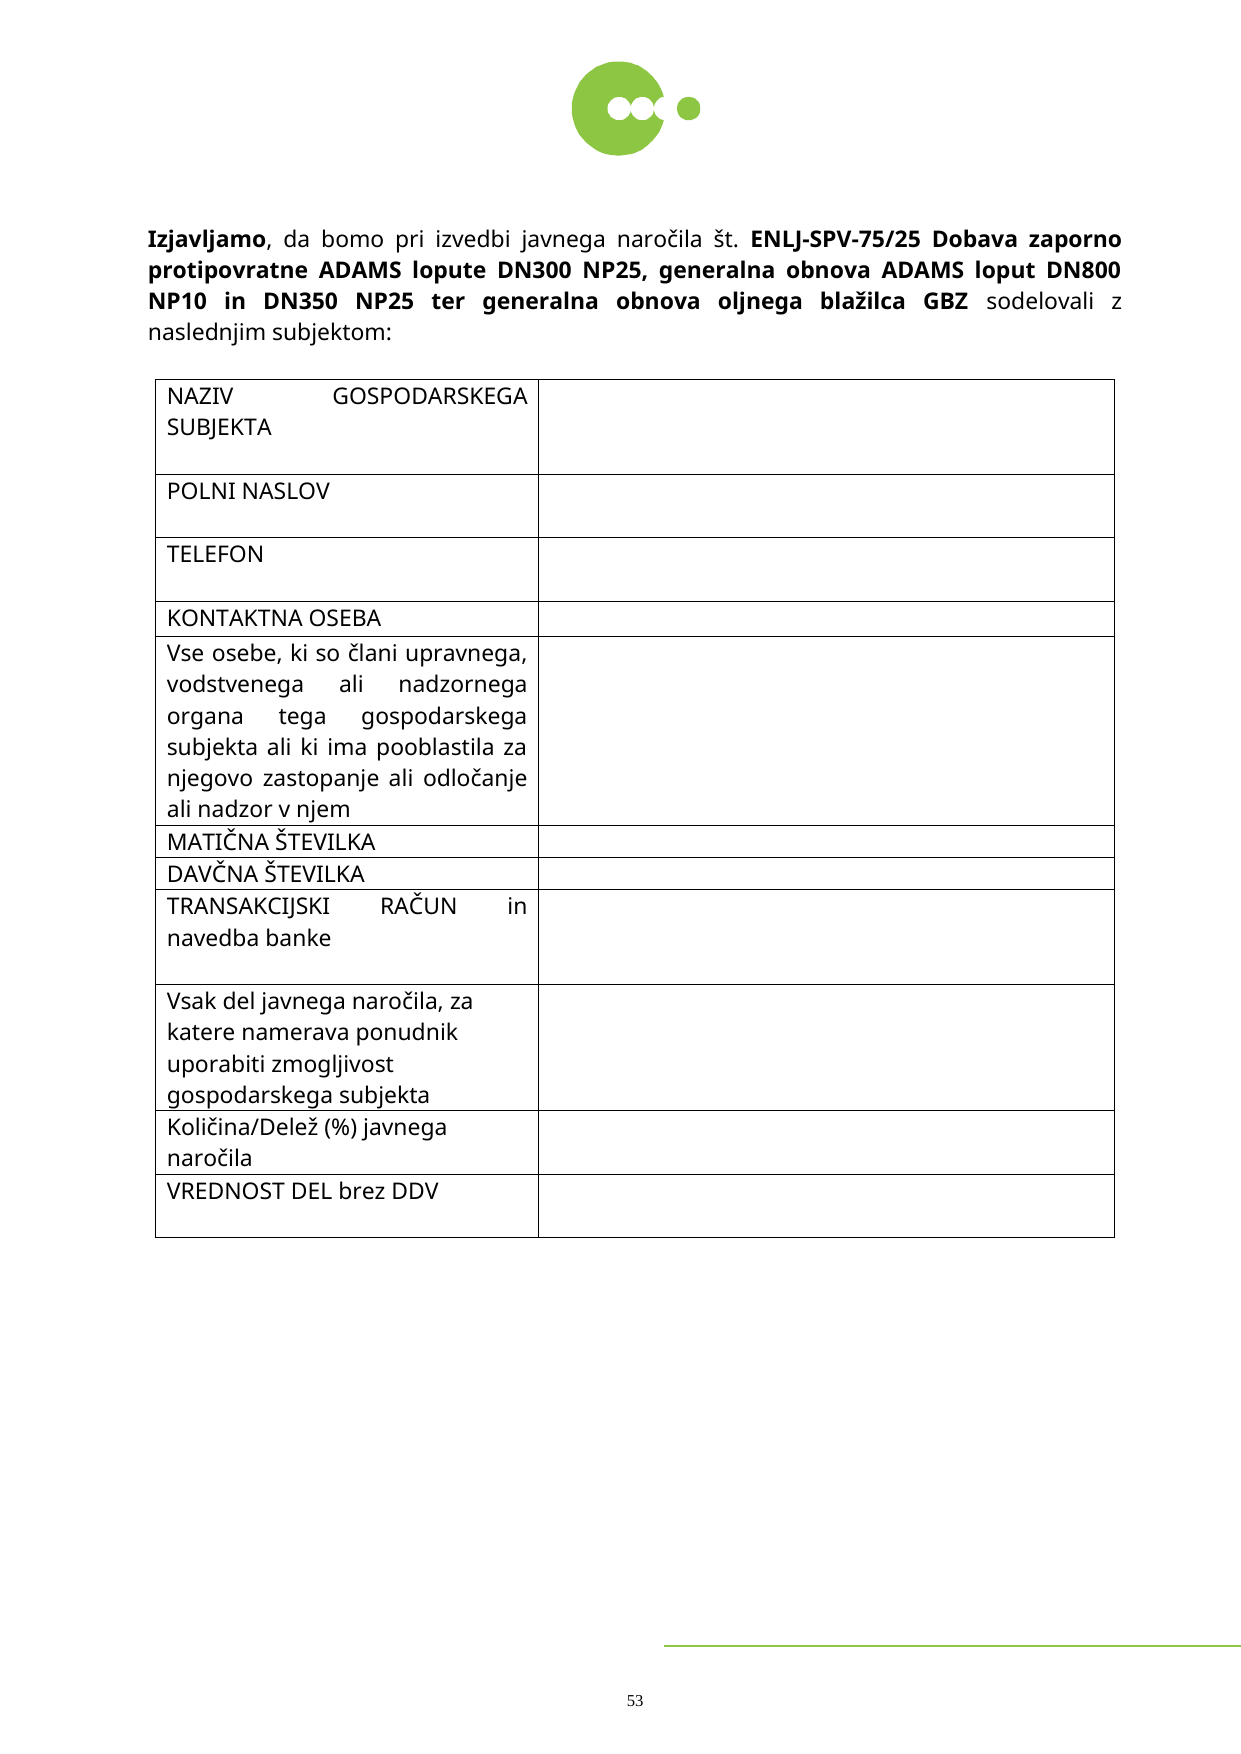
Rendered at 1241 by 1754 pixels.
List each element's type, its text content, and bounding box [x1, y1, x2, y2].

table_cell [539, 602, 1114, 636]
table_cell [539, 637, 1114, 825]
table_cell TRANSAKCIJSKI RAČUN in navedba banke [156, 890, 538, 984]
table_cell MATIČNA ŠTEVILKA [156, 826, 538, 857]
table_cell Vse osebe, ki so člani upravnega, vodstvenega ali nadzornega organa tega gospodarskega subjekta ali ki ima pooblastila za njegovo zastopanje ali odločanje ali nadzor v njem [156, 637, 538, 825]
table_cell KONTAKTNA OSEBA [156, 602, 538, 636]
table_cell DAVČNA ŠTEVILKA [156, 858, 538, 889]
table_cell Količina/Delež (%) javnega naročila [156, 1111, 538, 1174]
table_cell [539, 1111, 1114, 1174]
table_cell [539, 538, 1114, 601]
table_cell VREDNOST DEL brez DDV [156, 1175, 538, 1237]
table_cell TELEFON [156, 538, 538, 601]
table_cell [539, 475, 1114, 537]
text Izjavljamo, da bomo pri izvedbi javnega naročila št. ENLJ-SPV-75/25 Dobava zaporno protipovratne ADAMS lopute DN300 NP25, generalna obnova ADAMS loput DN800 NP10 in DN350 NP25 ter generalna obnova oljnega blažilca GBZ sodelovali z naslednjim subjektom: [148, 222, 1122, 347]
table_cell [539, 1175, 1114, 1237]
table_cell [539, 858, 1114, 889]
table_header [539, 380, 1114, 473]
table_cell [539, 985, 1114, 1110]
table_cell [539, 890, 1114, 984]
table_cell [539, 826, 1114, 857]
table_cell POLNI NASLOV [156, 475, 538, 537]
table_cell Vsak del javnega naročila, za katere namerava ponudnik uporabiti zmogljivost gospodarskega subjekta [156, 985, 538, 1110]
table_header NAZIV GOSPODARSKEGA SUBJEKTA [156, 380, 538, 473]
